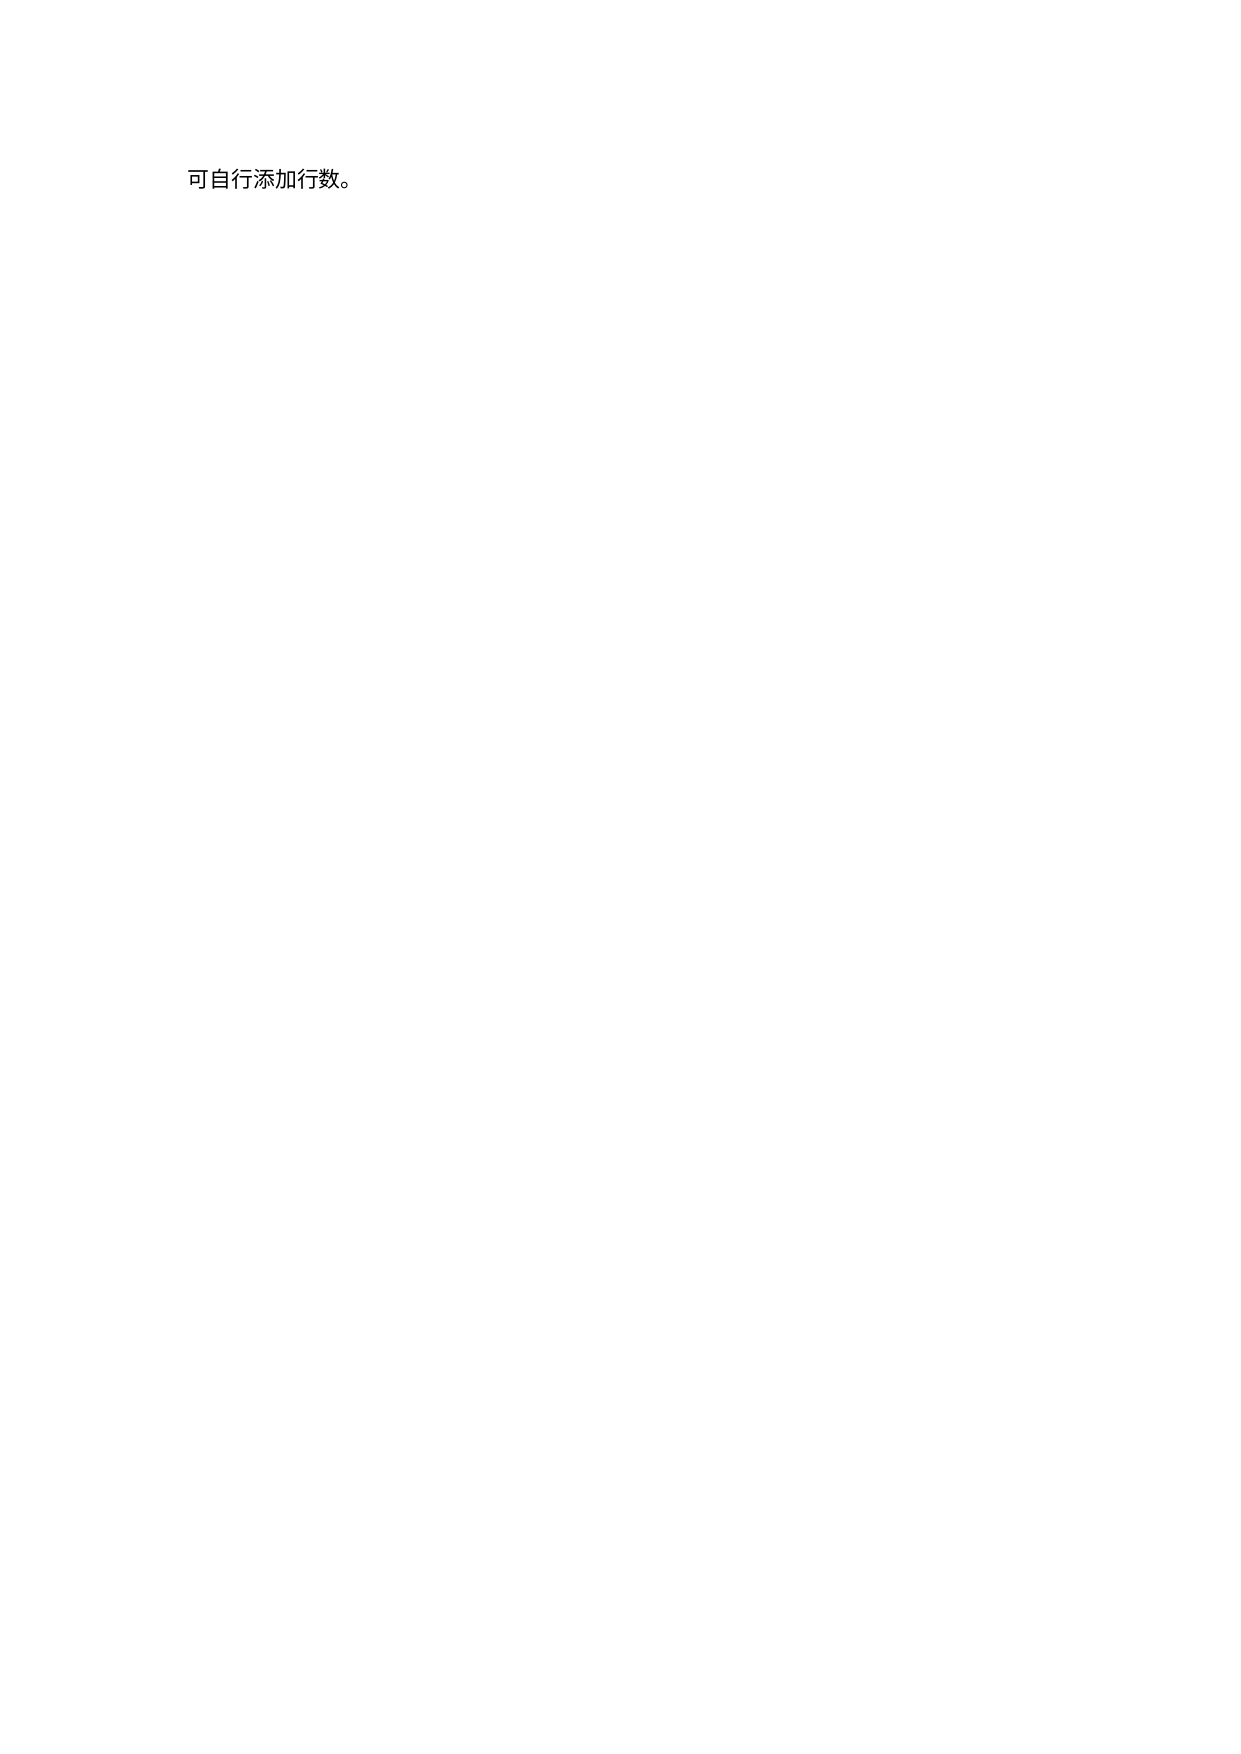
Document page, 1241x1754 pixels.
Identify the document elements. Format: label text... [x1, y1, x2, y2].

text 可自行添加行数。 [187, 162, 1053, 194]
